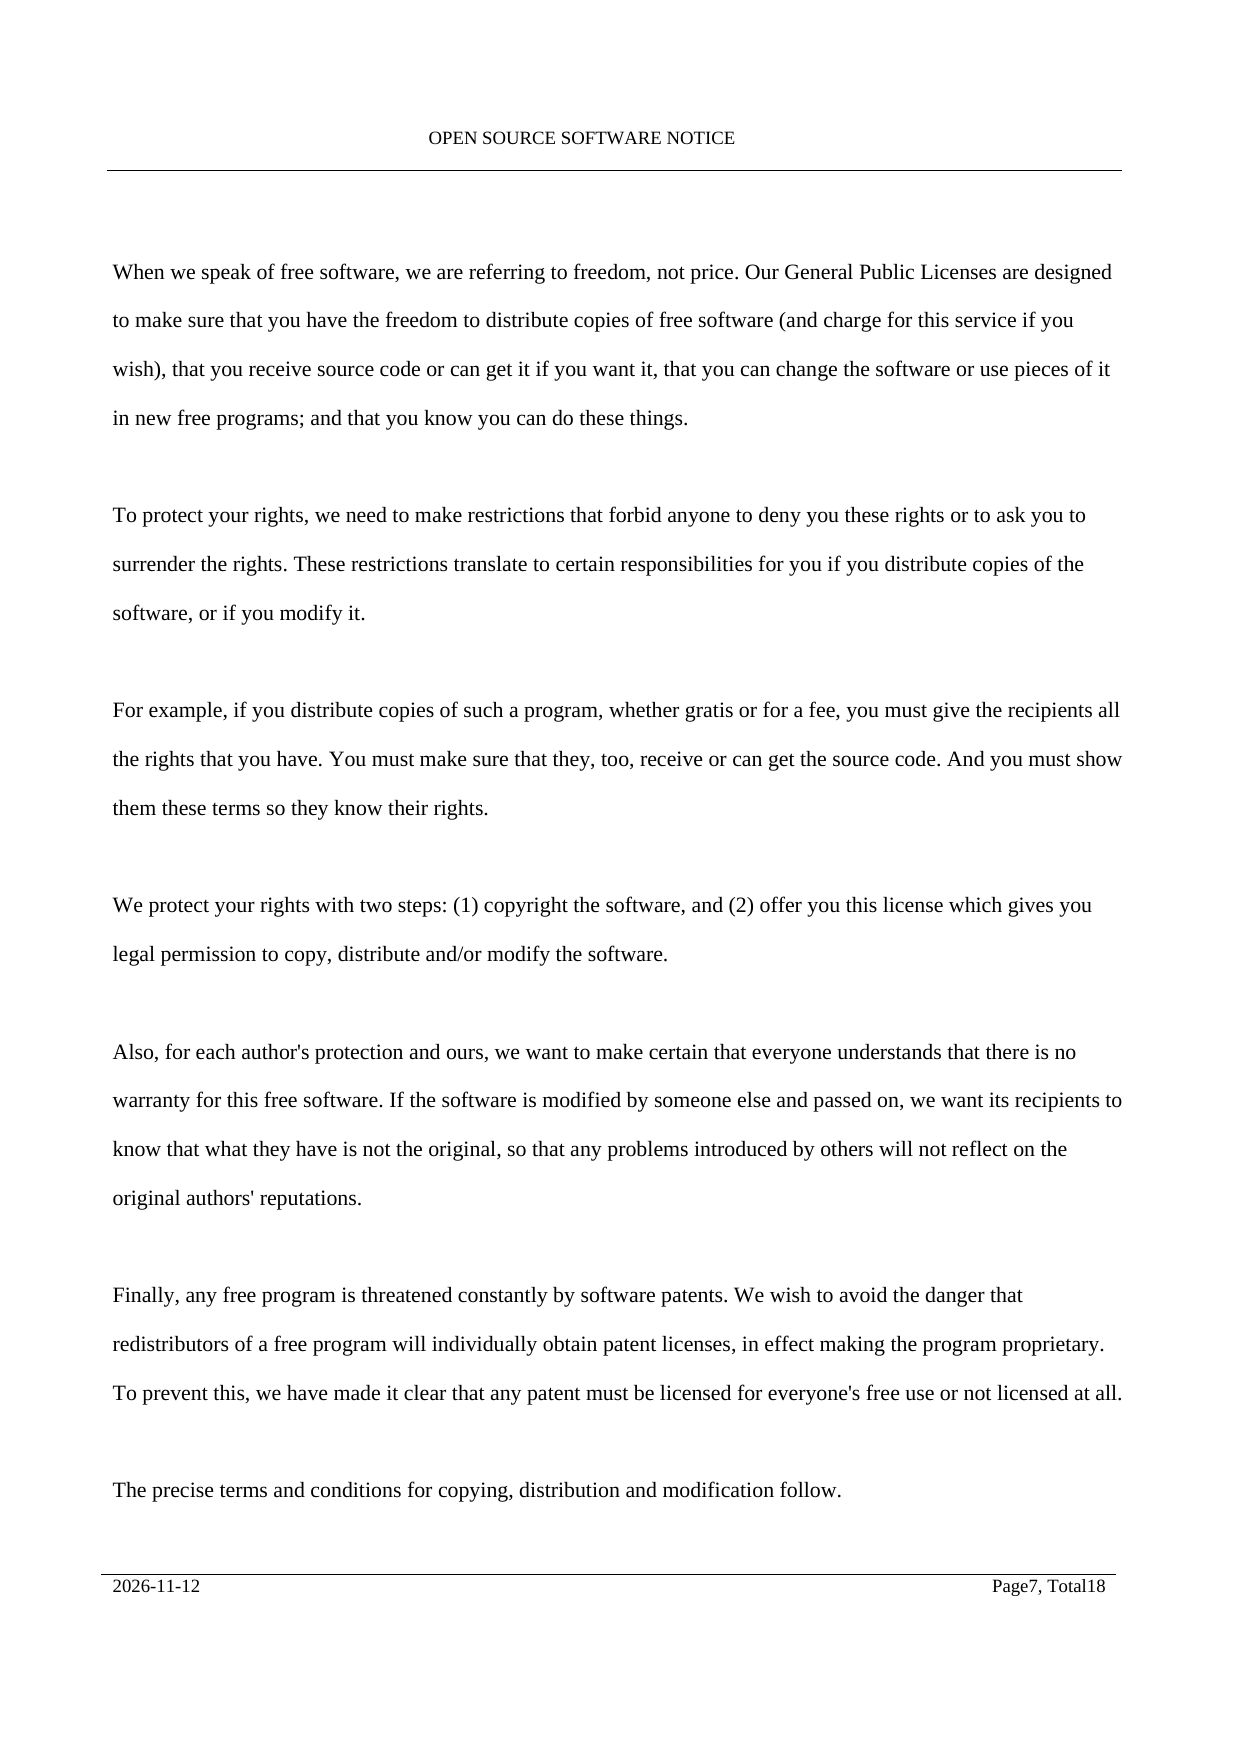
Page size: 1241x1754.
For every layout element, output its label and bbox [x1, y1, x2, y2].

text [112, 206, 1128, 1506]
